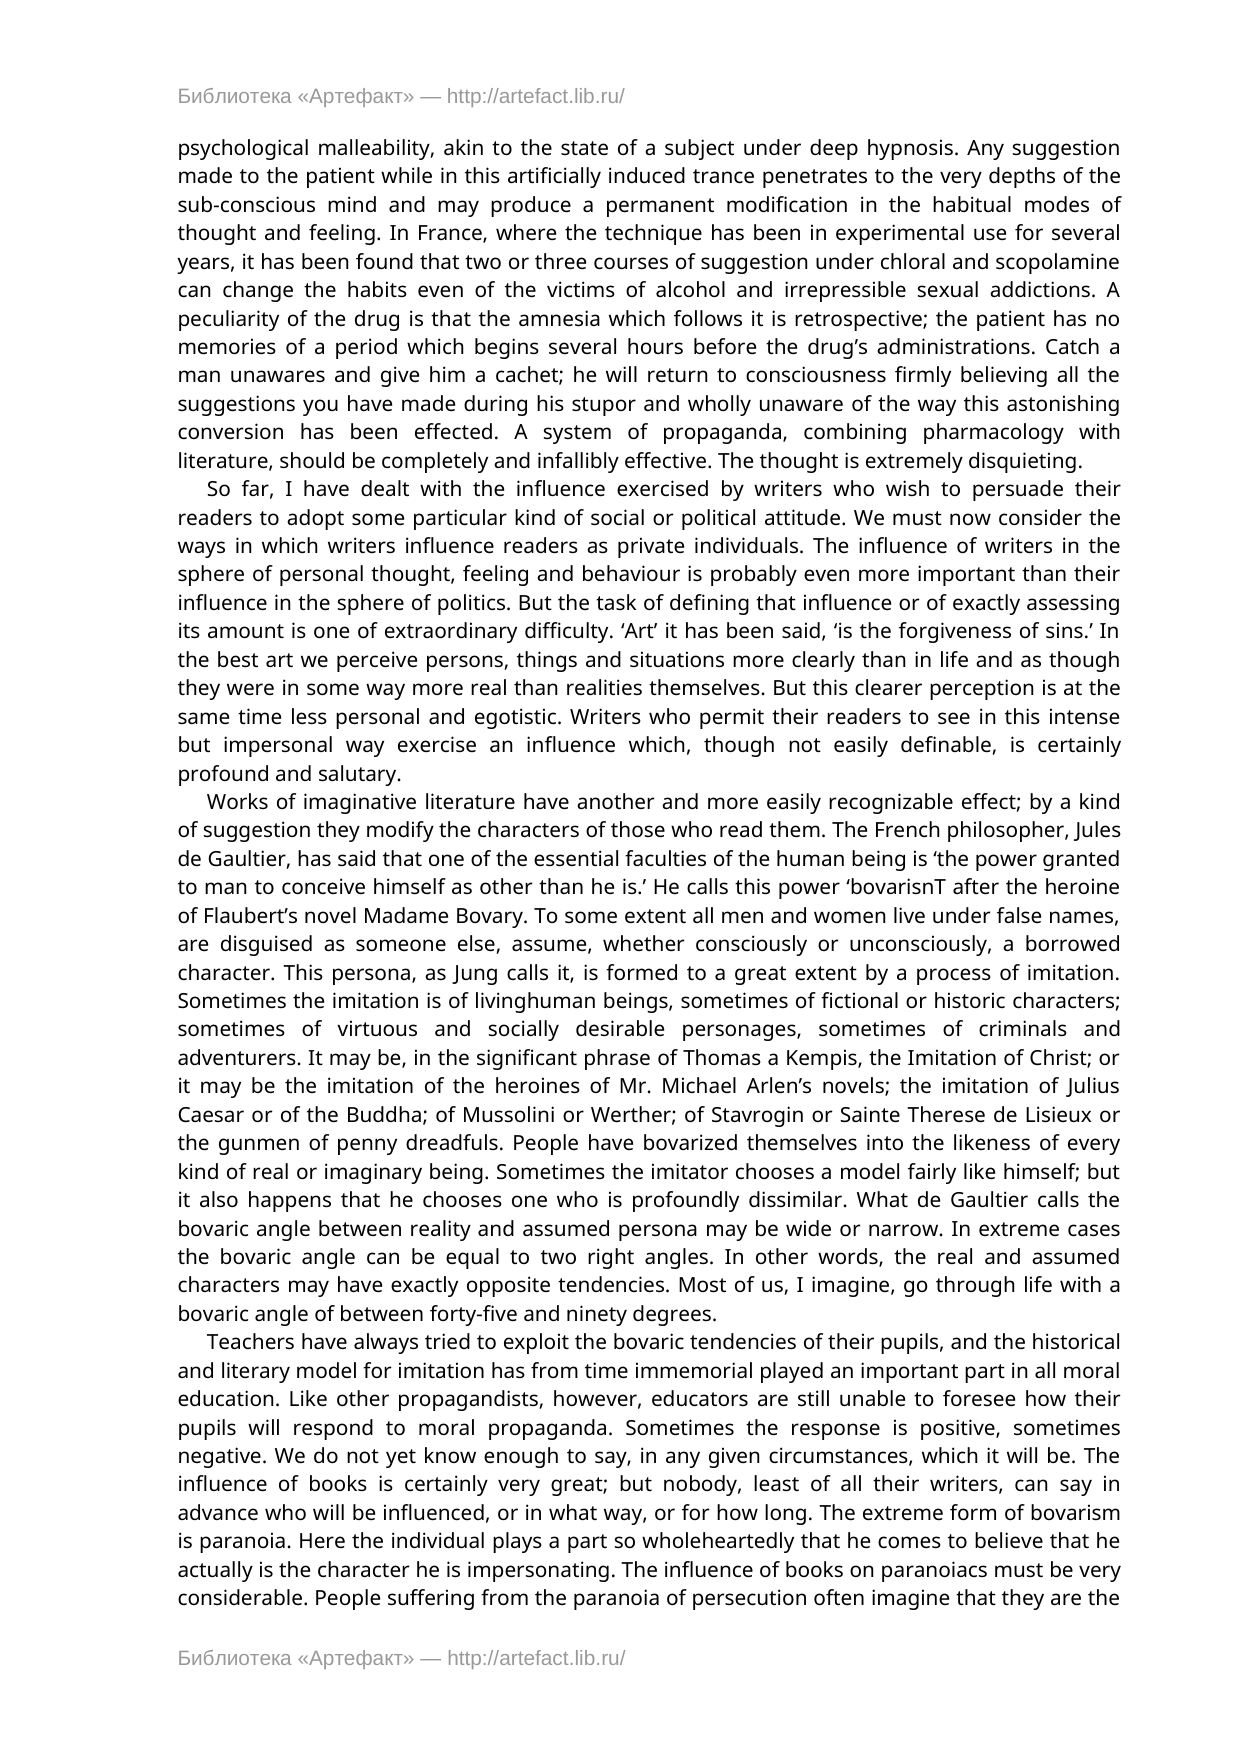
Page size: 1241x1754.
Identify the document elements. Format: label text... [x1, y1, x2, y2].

text So far, I have dealt with the influence exercised by writers who wish to persuade their readers to adopt some particular kind of social or political attitude. We must now consider the ways in which writers influence readers as private individuals. The influence of writers in the sphere of personal thought, feeling and behaviour is probably even more important than their influence in the sphere of politics. But the task of defining that influence or of exactly assessing its amount is one of extraordinary difficulty. ‘Art’ it has been said, ‘is the forgiveness of sins.’ In the best art we perceive persons, things and situations more clearly than in life and as though they were in some way more real than realities themselves. But this clearer perception is at the same time less personal and egotistic. Writers who permit their readers to see in this intense but impersonal way exercise an influence which, though not easily definable, is certainly profound and salutary. [177, 474, 1122, 787]
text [177, 133, 1122, 474]
text Works of imaginative literature have another and more easily recognizable effect; by a kind of suggestion they modify the characters of those who read them. The French philosopher, Jules de Gaultier, has said that one of the essential faculties of the human being is ‘the power granted to man to conceive himself as other than he is.’ He calls this power ‘bovarisnT after the heroine of Flaubert’s novel Madame Bovary. To some extent all men and women live under false names, are disguised as someone else, assume, whether consciously or unconsciously, a borrowed character. This persona, as Jung calls it, is formed to a great extent by a process of imitation. Sometimes the imitation is of livinghuman beings, sometimes of fictional or historic characters; sometimes of virtuous and socially desirable personages, sometimes of criminals and adventurers. It may be, in the significant phrase of Thomas a Kempis, the Imitation of Christ; or it may be the imitation of the heroines of Mr. Michael Arlen’s novels; the imitation of Julius Caesar or of the Buddha; of Mussolini or Werther; of Stavrogin or Sainte Therese de Lisieux or the gunmen of penny dreadfuls. People have bovarized themselves into the likeness of every kind of real or imaginary being. Sometimes the imitator chooses a model fairly like himself; but it also happens that he chooses one who is profoundly dissimilar. What de Gaultier calls the bovaric angle between reality and assumed persona may be wide or narrow. In extreme cases the bovaric angle can be equal to two right angles. In other words, the real and assumed characters may have exactly opposite tendencies. Most of us, I imagine, go through life with a bovaric angle of between forty-five and ninety degrees. [177, 787, 1122, 1327]
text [177, 1327, 1122, 1612]
